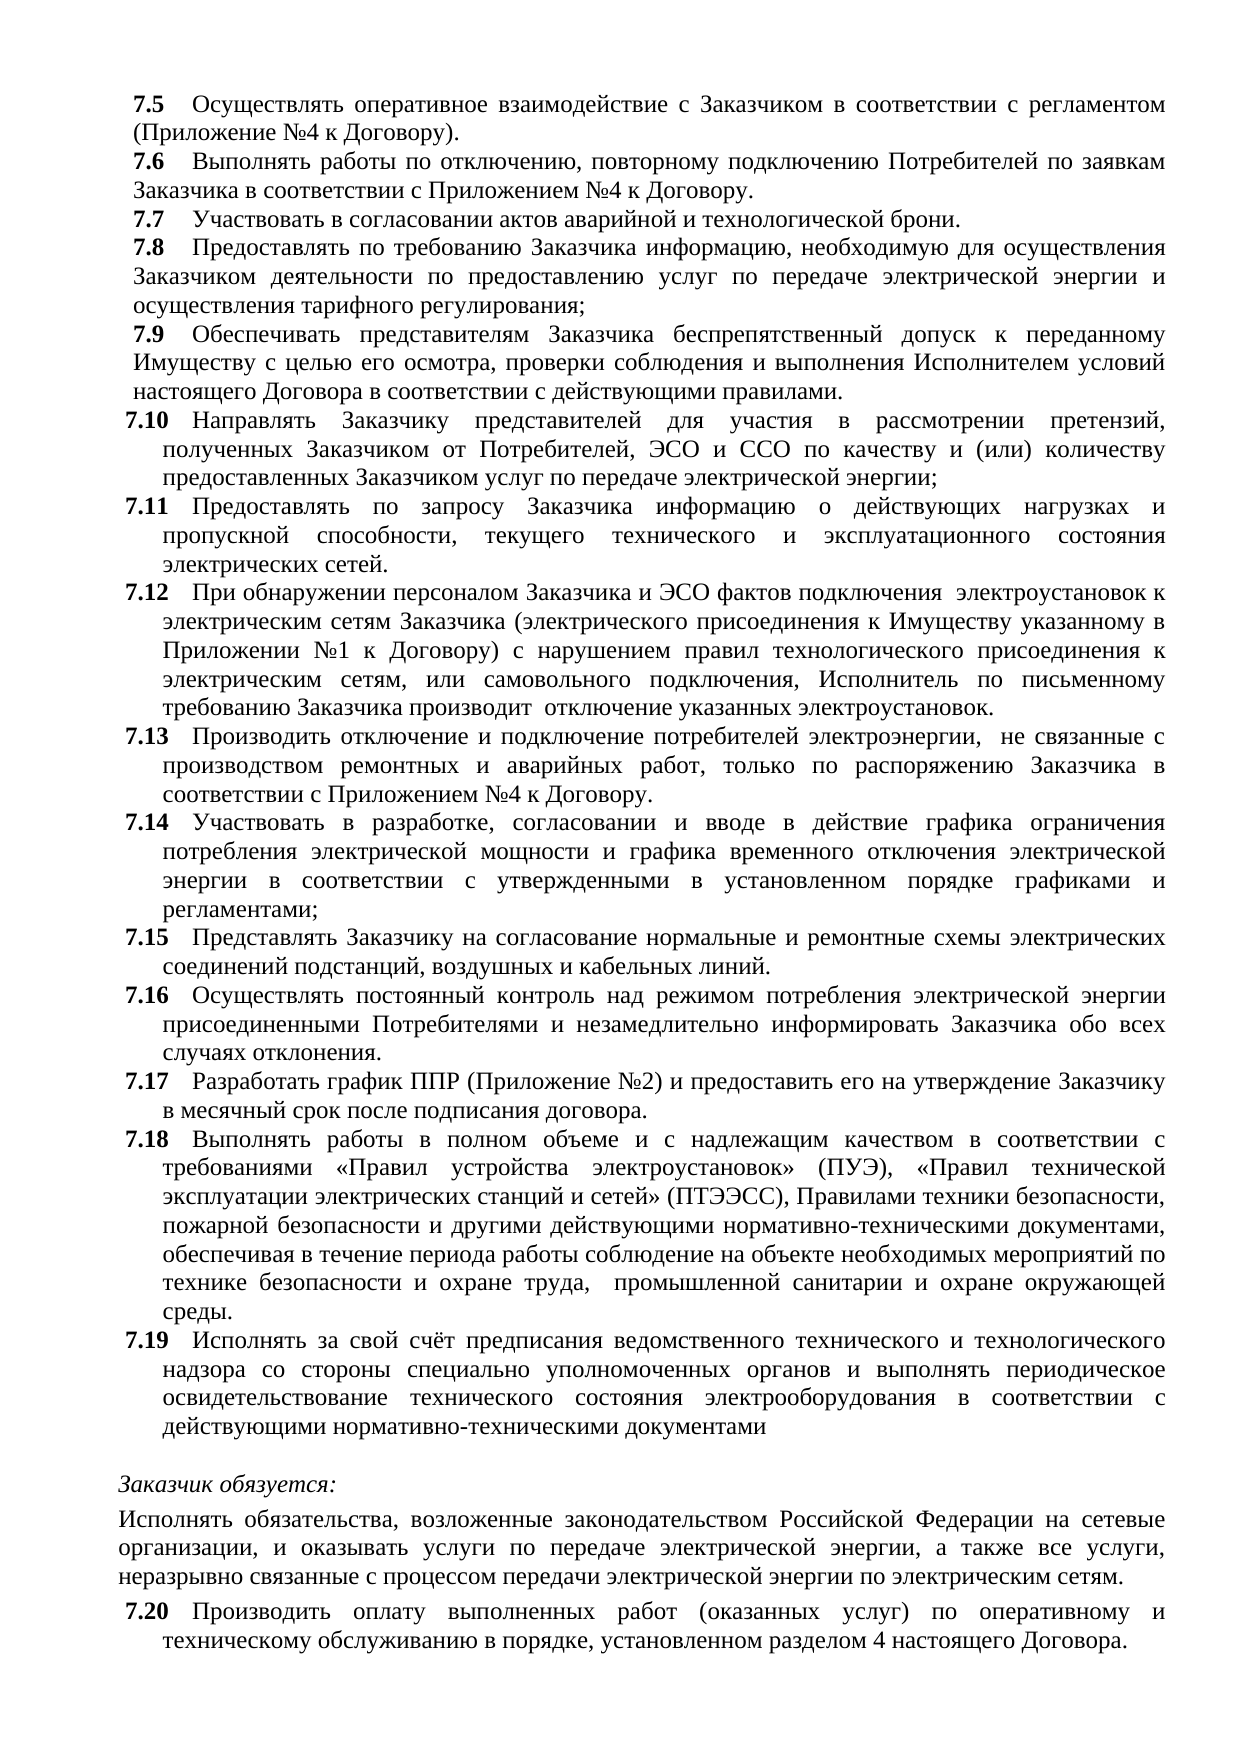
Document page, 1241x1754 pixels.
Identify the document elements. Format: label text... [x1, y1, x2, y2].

list Осуществлять оперативное взаимодействие с Заказчиком в соответствии с регламентом (Приложение №4 к Договору). [133, 89, 1167, 146]
list Производить отключение и подключение потребителей электроэнергии, не связанные с производством ремонтных и аварийных работ, только по распоряжению Заказчика в соответствии с Приложением №4 к Договору. [125, 721, 1167, 807]
list Участвовать в разработке, согласовании и вводе в действие графика ограничения потребления электрической мощности и графика временного отключения электрической энергии в соответствии с утвержденными в установленном порядке графиками и регламентами; [125, 807, 1167, 922]
text Заказчик обязуется: [118, 1469, 1167, 1497]
text Исполнять обязательства, возложенные законодательством Российской Федерации на сетевые организации, и оказывать услуги по передаче электрической энергии, а также все услуги, неразрывно связанные с процессом передачи электрической энергии по электрическим сетям. [118, 1504, 1167, 1590]
list Разработать график ППР (Приложение №2) и предоставить его на утверждение Заказчику в месячный срок после подписания договора. [125, 1066, 1167, 1124]
list Предоставлять по запросу Заказчика информацию о действующих нагрузках и пропускной способности, текущего технического и эксплуатационного состояния электрических сетей. [125, 491, 1167, 577]
list При обнаружении персоналом Заказчика и ЭСО фактов подключения электроустановок к электрическим сетям Заказчика (электрического присоединения к Имуществу указанному в Приложении №1 к Договору) с нарушением правил технологического присоединения к электрическим сетям, или самовольного подключения, Исполнитель по письменному требованию Заказчика производит отключение указанных электроустановок. [125, 577, 1167, 721]
list Представлять Заказчику на согласование нормальные и ремонтные схемы электрических соединений подстанций, воздушных и кабельных линий. [125, 922, 1167, 980]
list Обеспечивать представителям Заказчика беспрепятственный допуск к переданному Имуществу с целью его осмотра, проверки соблюдения и выполнения Исполнителем условий настоящего Договора в соответствии с действующими правилами. [133, 319, 1167, 405]
list Направлять Заказчику представителей для участия в рассмотрении претензий, полученных Заказчиком от Потребителей, ЭСО и ССО по качеству и (или) количеству предоставленных Заказчиком услуг по передаче электрической энергии; [125, 405, 1167, 491]
list Предоставлять по требованию Заказчика информацию, необходимую для осуществления Заказчиком деятельности по предоставлению услуг по передаче электрической энергии и осуществления тарифного регулирования; [133, 232, 1167, 319]
list Выполнять работы в полном объеме и с надлежащим качеством в соответствии с требованиями «Правил устройства электроустановок» (ПУЭ), «Правил технической эксплуатации электрических станций и сетей» (ПТЭЭСС), Правилами техники безопасности, пожарной безопасности и другими действующими нормативно-техническими документами, обеспечивая в течение периода работы соблюдение на объекте необходимых мероприятий по технике безопасности и охране труда, промышленной санитарии и охране окружающей среды. [125, 1124, 1167, 1325]
list Производить оплату выполненных работ (оказанных услуг) по оперативному и техническому обслуживанию в порядке, установленном разделом 4 настоящего Договора. [125, 1596, 1167, 1654]
list Участвовать в согласовании актов аварийной и технологической брони. [133, 204, 1167, 232]
list Выполнять работы по отключению, повторному подключению Потребителей по заявкам Заказчика в соответствии с Приложением №4 к Договору. [133, 146, 1167, 204]
list Осуществлять постоянный контроль над режимом потребления электрической энергии присоединенными Потребителями и незамедлительно информировать Заказчика обо всех случаях отклонения. [125, 980, 1167, 1066]
list Исполнять за свой счёт предписания ведомственного технического и технологического надзора со стороны специально уполномоченных органов и выполнять периодическое освидетельствование технического состояния электрооборудования в соответствии с действующими нормативно-техническими документами [125, 1325, 1167, 1440]
